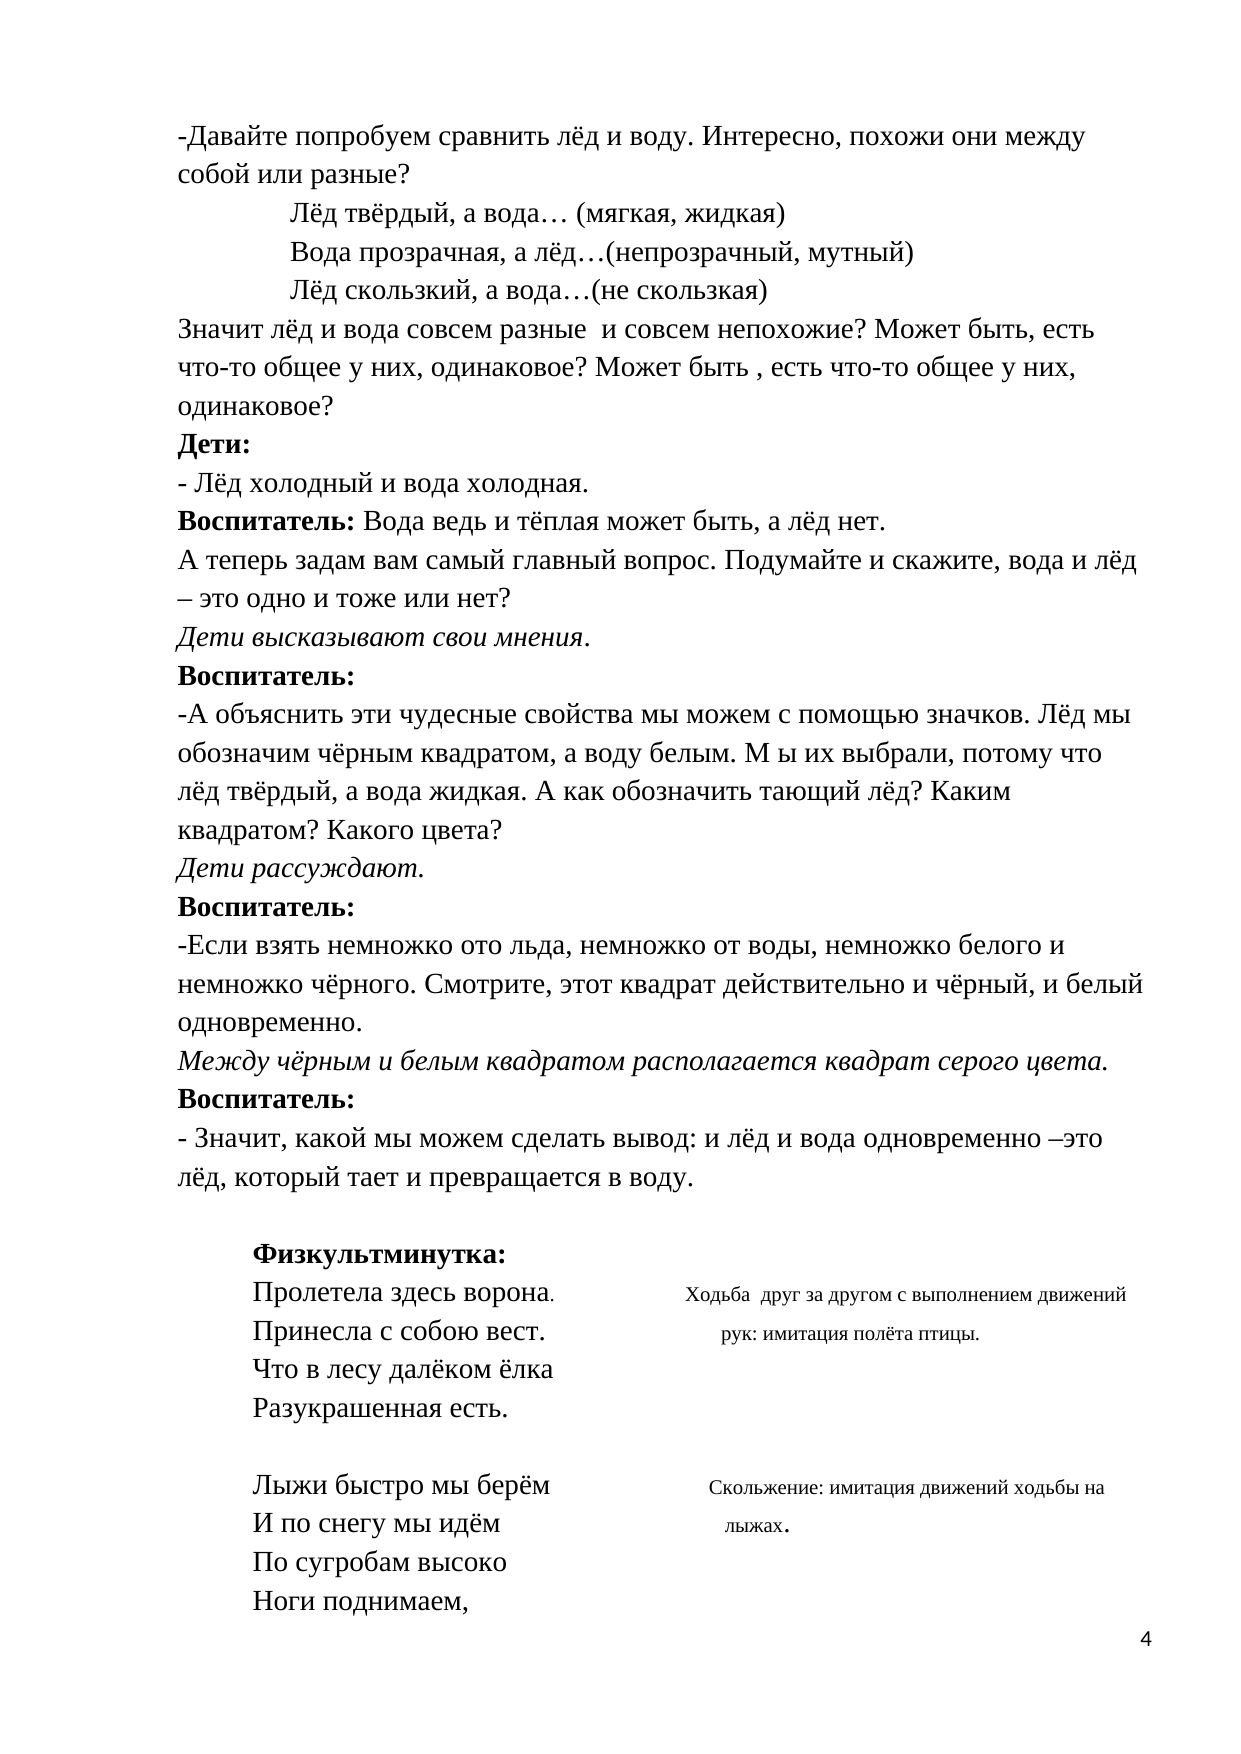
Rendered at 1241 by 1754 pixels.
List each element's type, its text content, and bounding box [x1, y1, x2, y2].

text По сугробам высоко [252, 1544, 1152, 1578]
text Принесла с собою вест. рук: имитация полёта птицы. [252, 1313, 1152, 1346]
text Дети высказывают свои мнения. [177, 619, 1152, 653]
text Физкультминутка: [252, 1236, 1152, 1269]
text Воспитатель: Вода ведь и тёплая может быть, а лёд нет. [177, 503, 1152, 537]
text - Значит, какой мы можем сделать вывод: и лёд и вода одновременно –это лёд, который тает и превращается в воду. [177, 1120, 1152, 1192]
text Значит лёд и вода совсем разные и совсем непохожие? Может быть, есть что-то общее у них, одинаковое? Может быть , есть что-то общее у них, одинаковое? [177, 311, 1152, 421]
text -А объяснить эти чудесные свойства мы можем с помощью значков. Лёд мы обозначим чёрным квадратом, а воду белым. М ы их выбрали, потому что лёд твёрдый, а вода жидкая. А как обозначить тающий лёд? Каким квадратом? Какого цвета? [177, 696, 1152, 845]
text -Давайте попробуем сравнить лёд и воду. Интересно, похожи они между собой или разные? [177, 118, 1152, 190]
text Пролетела здесь ворона. Ходьба друг за другом с выполнением движений [252, 1274, 1152, 1308]
text Ноги поднимаем, [252, 1583, 1152, 1616]
text -Если взять немножко ото льда, немножко от воды, немножко белого и немножко чёрного. Смотрите, этот квадрат действительно и чёрный, и белый одновременно. [177, 927, 1152, 1038]
list Вода прозрачная, а лёд…(непрозрачный, мутный) [290, 234, 1152, 267]
list Лёд твёрдый, а вода… (мягкая, жидкая) [290, 195, 1152, 229]
text Воспитатель: [177, 658, 1152, 691]
text Разукрашенная есть. [252, 1390, 1152, 1423]
list Лёд скользкий, а вода…(не скользкая) [290, 272, 1152, 306]
text Воспитатель: [177, 889, 1152, 922]
text Между чёрным и белым квадратом располагается квадрат серого цвета. [177, 1043, 1152, 1077]
text Воспитатель: [177, 1082, 1152, 1115]
text Дети рассуждают. [177, 850, 1152, 884]
text Что в лесу далёком ёлка [252, 1351, 1152, 1385]
text Дети: [177, 426, 1152, 460]
text Лыжи быстро мы берём Скольжение: имитация движений ходьбы на [252, 1467, 1152, 1501]
text - Лёд холодный и вода холодная. [177, 465, 1152, 498]
text И по снегу мы идём лыжах. [252, 1506, 1152, 1539]
text А теперь задам вам самый главный вопрос. Подумайте и скажите, вода и лёд – это одно и тоже или нет? [177, 542, 1152, 614]
